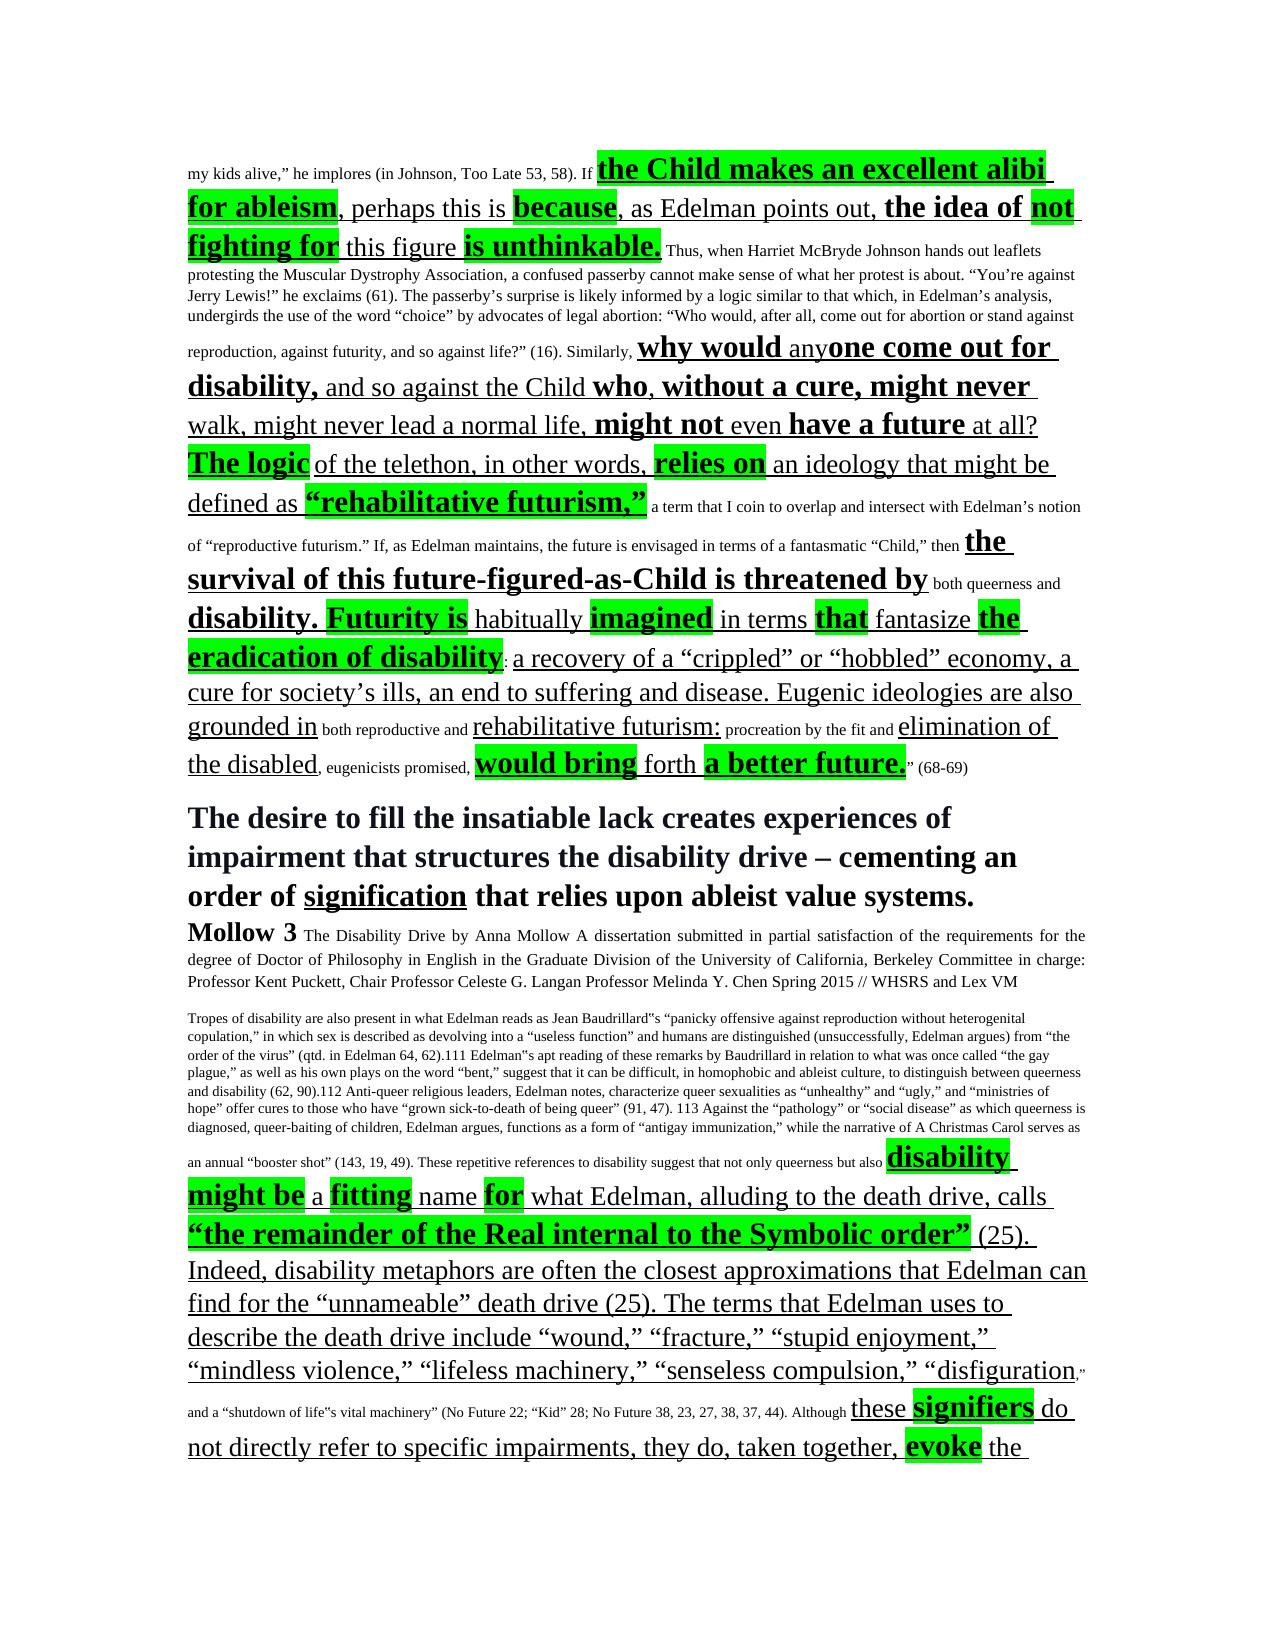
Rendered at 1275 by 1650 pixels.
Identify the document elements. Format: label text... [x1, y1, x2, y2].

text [187, 1010, 1087, 1281]
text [187, 150, 1087, 780]
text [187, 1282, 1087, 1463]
text Mollow 3 The Disability Drive by Anna Mollow A dissertation submitted in partial satisfaction of the requirements for the degree of Doctor of Philosophy in English in the Graduate Division of the University of California, Berkeley Committee in charge: Professor Kent Puckett, Chair Professor Celeste G. Langan Professor Melinda Y. Chen Spring 2015 // WHSRS and Lex VM [187, 916, 1087, 991]
subtitle The desire to fill the insatiable lack creates experiences of impairment that structures the disability drive – cementing an order of signification that relies upon ableist value systems. [187, 799, 1087, 913]
